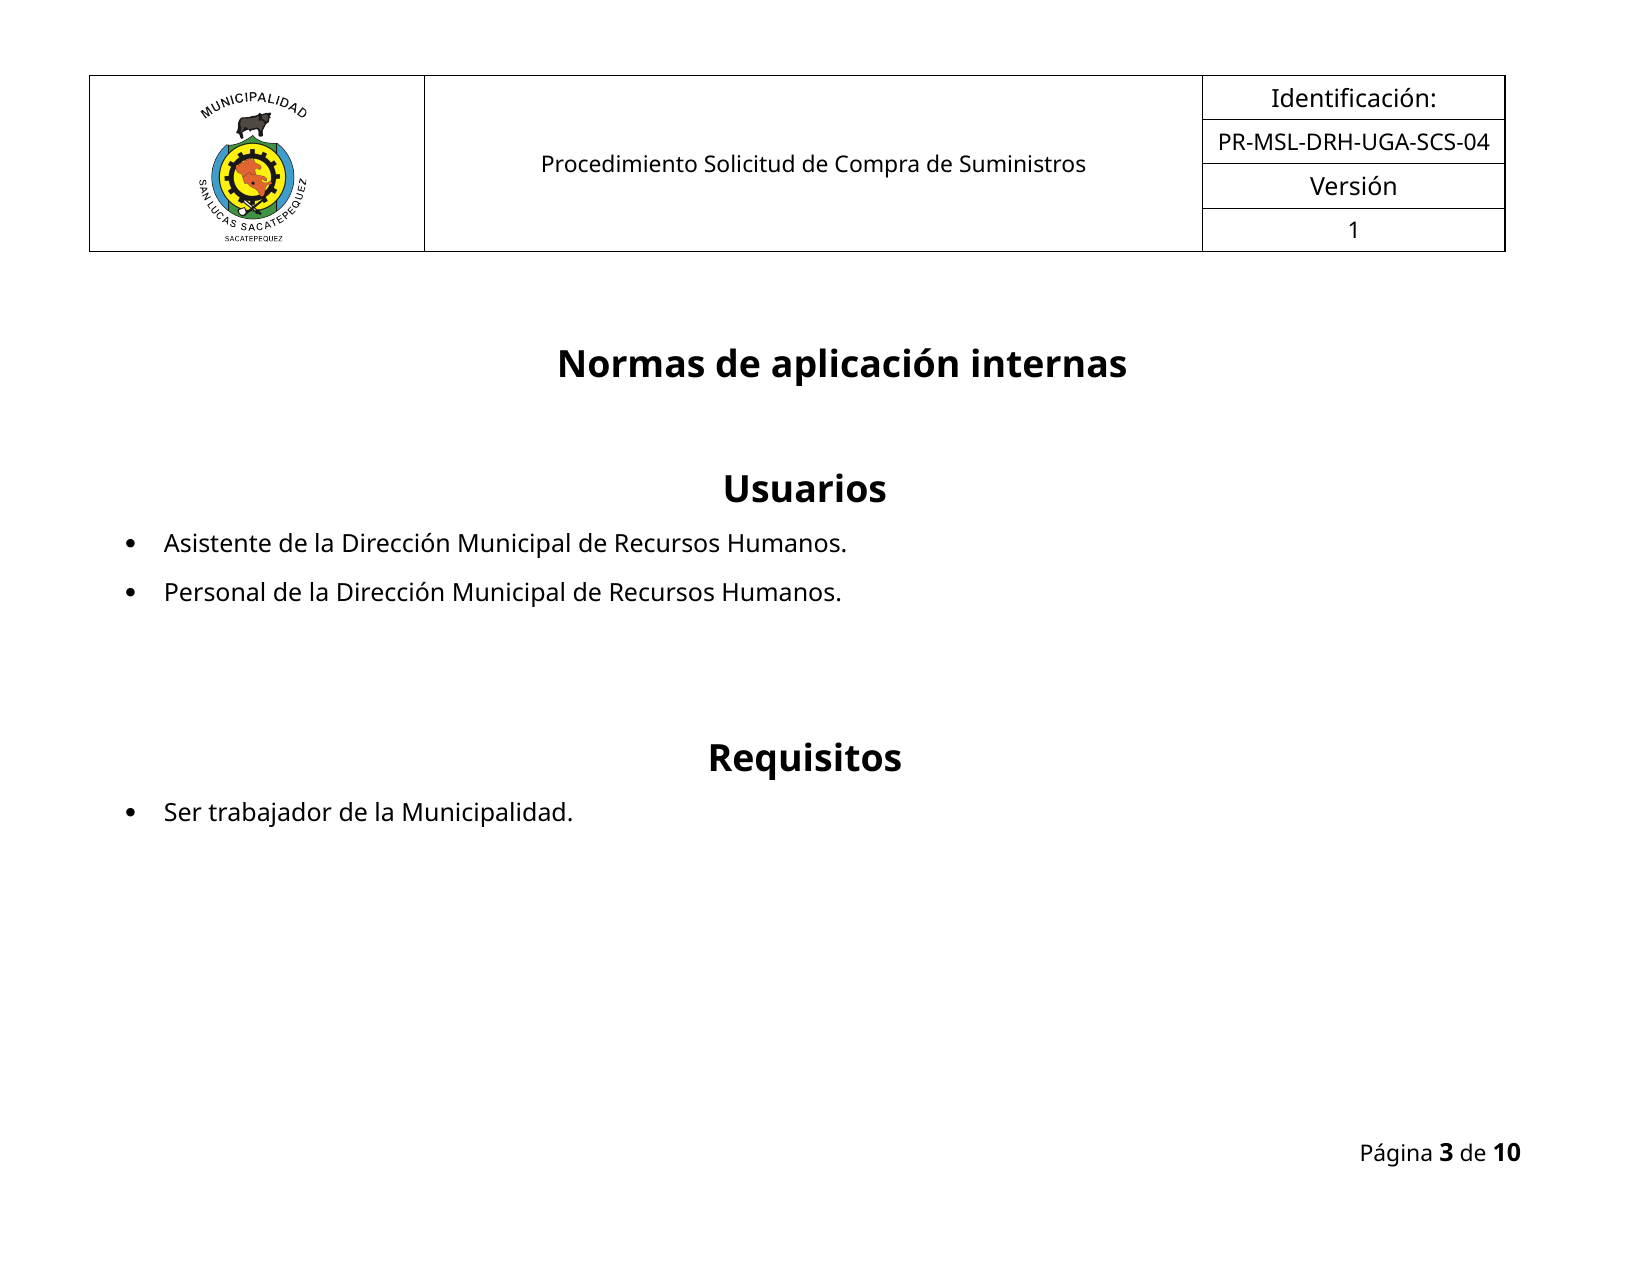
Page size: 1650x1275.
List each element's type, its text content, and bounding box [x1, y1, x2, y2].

subtitle Requisitos [89, 731, 1521, 782]
list Ser trabajador de la Municipalidad. [126, 795, 1521, 829]
picture [199, 92, 307, 242]
subtitle Usuarios [89, 462, 1521, 513]
list Asistente de la Dirección Municipal de Recursos Humanos. [126, 526, 1521, 560]
list Personal de la Dirección Municipal de Recursos Humanos. [126, 575, 1521, 609]
list Normas de aplicación internas [164, 337, 1521, 388]
